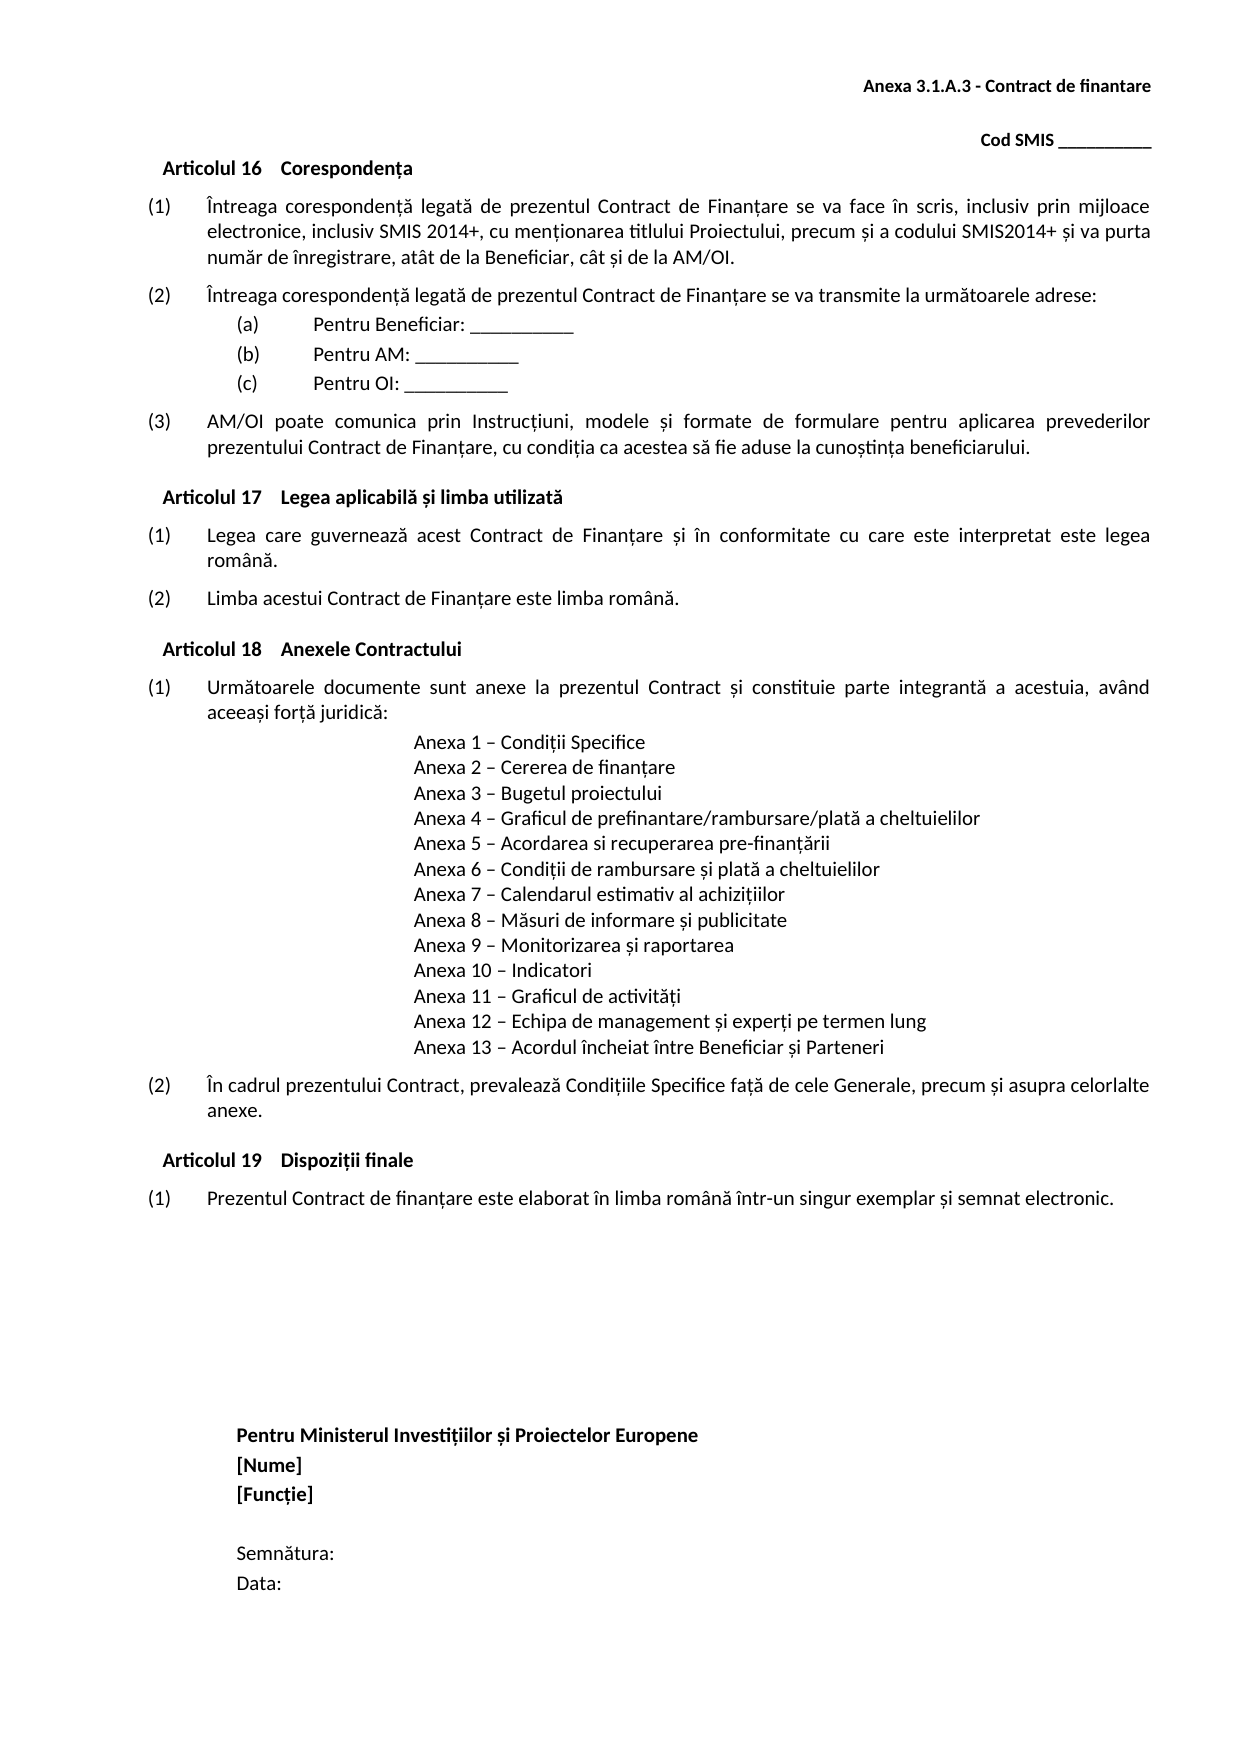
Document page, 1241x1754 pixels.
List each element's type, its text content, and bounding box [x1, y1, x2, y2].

list AM/OI poate comunica prin Instrucţiuni, modele și formate de formulare pentru aplicarea prevederilor prezentului Contract de Finanţare, cu condiția ca acestea să fie aduse la cunoștința beneficiarului. [148, 408, 1152, 459]
list Anexa 11 – Graficul de activități [413, 983, 1152, 1008]
list Întreaga corespondenţă legată de prezentul Contract de Finanțare se va face în scris, inclusiv prin mijloace electronice, inclusiv SMIS 2014+, cu menţionarea titlului Proiectului, precum şi a codului SMIS2014+ şi va purta număr de înregistrare, atât de la Beneficiar, cât și de la AM/OI. [148, 193, 1152, 269]
text Pentru OI: __________ [236, 371, 1152, 396]
list Anexele Contractului [162, 636, 1152, 661]
list Următoarele documente sunt anexe la prezentul Contract și constituie parte integrantă a acestuia, având aceeaşi forţă juridică: [148, 674, 1152, 725]
list Întreaga corespondenţă legată de prezentul Contract de Finanțare se va transmite la următoarele adrese: [148, 282, 1152, 307]
text [Nume] [236, 1452, 1152, 1477]
list Dispoziții finale [162, 1148, 1152, 1173]
list Legea care guvernează acest Contract de Finanțare şi în conformitate cu care este interpretat este legea română. [148, 522, 1152, 573]
list În cadrul prezentului Contract, prevalează Condițiile Specifice față de cele Generale, precum și asupra celorlalte anexe. [148, 1072, 1152, 1123]
list Anexa 2 – Cererea de finanțare [413, 754, 1152, 780]
text Pentru AM: __________ [236, 341, 1152, 366]
list Pentru Beneficiar: __________ [236, 311, 1152, 337]
list Anexa 3 – Bugetul proiectului [413, 780, 1152, 805]
list Anexa 12 – Echipa de management și experți pe termen lung [413, 1008, 1152, 1034]
list Anexa 1 – Condiții Specifice [413, 729, 1152, 754]
list Limba acestui Contract de Finanțare este limba română. [148, 586, 1152, 611]
list Anexa 7 – Calendarul estimativ al achizițiilor [413, 881, 1152, 907]
text Pentru Ministerul Investițiilor și Proiectelor Europene [236, 1422, 1152, 1448]
list Legea aplicabilă și limba utilizată [162, 484, 1152, 510]
list Anexa 13 – Acordul încheiat între Beneficiar și Parteneri [413, 1034, 1152, 1059]
list Anexa 4 – Graficul de prefinantare/rambursare/plată a cheltuielilor [413, 805, 1152, 831]
list Anexa 5 – Acordarea si recuperarea pre-finanțării [413, 831, 1152, 856]
list Anexa 10 – Indicatori [413, 958, 1152, 983]
list Anexa 8 – Măsuri de informare și publicitate [413, 907, 1152, 932]
list Anexa 9 – Monitorizarea și raportarea [413, 932, 1152, 958]
list Anexa 6 – Condiții de rambursare și plată a cheltuielilor [413, 856, 1152, 881]
text Data: [236, 1570, 1152, 1596]
text Semnătura: [236, 1541, 1152, 1566]
list Corespondența [162, 155, 1152, 181]
list Prezentul Contract de finanțare este elaborat în limba română într-un singur exemplar și semnat electronic. [148, 1186, 1152, 1211]
text [Funcție] [236, 1481, 1152, 1507]
